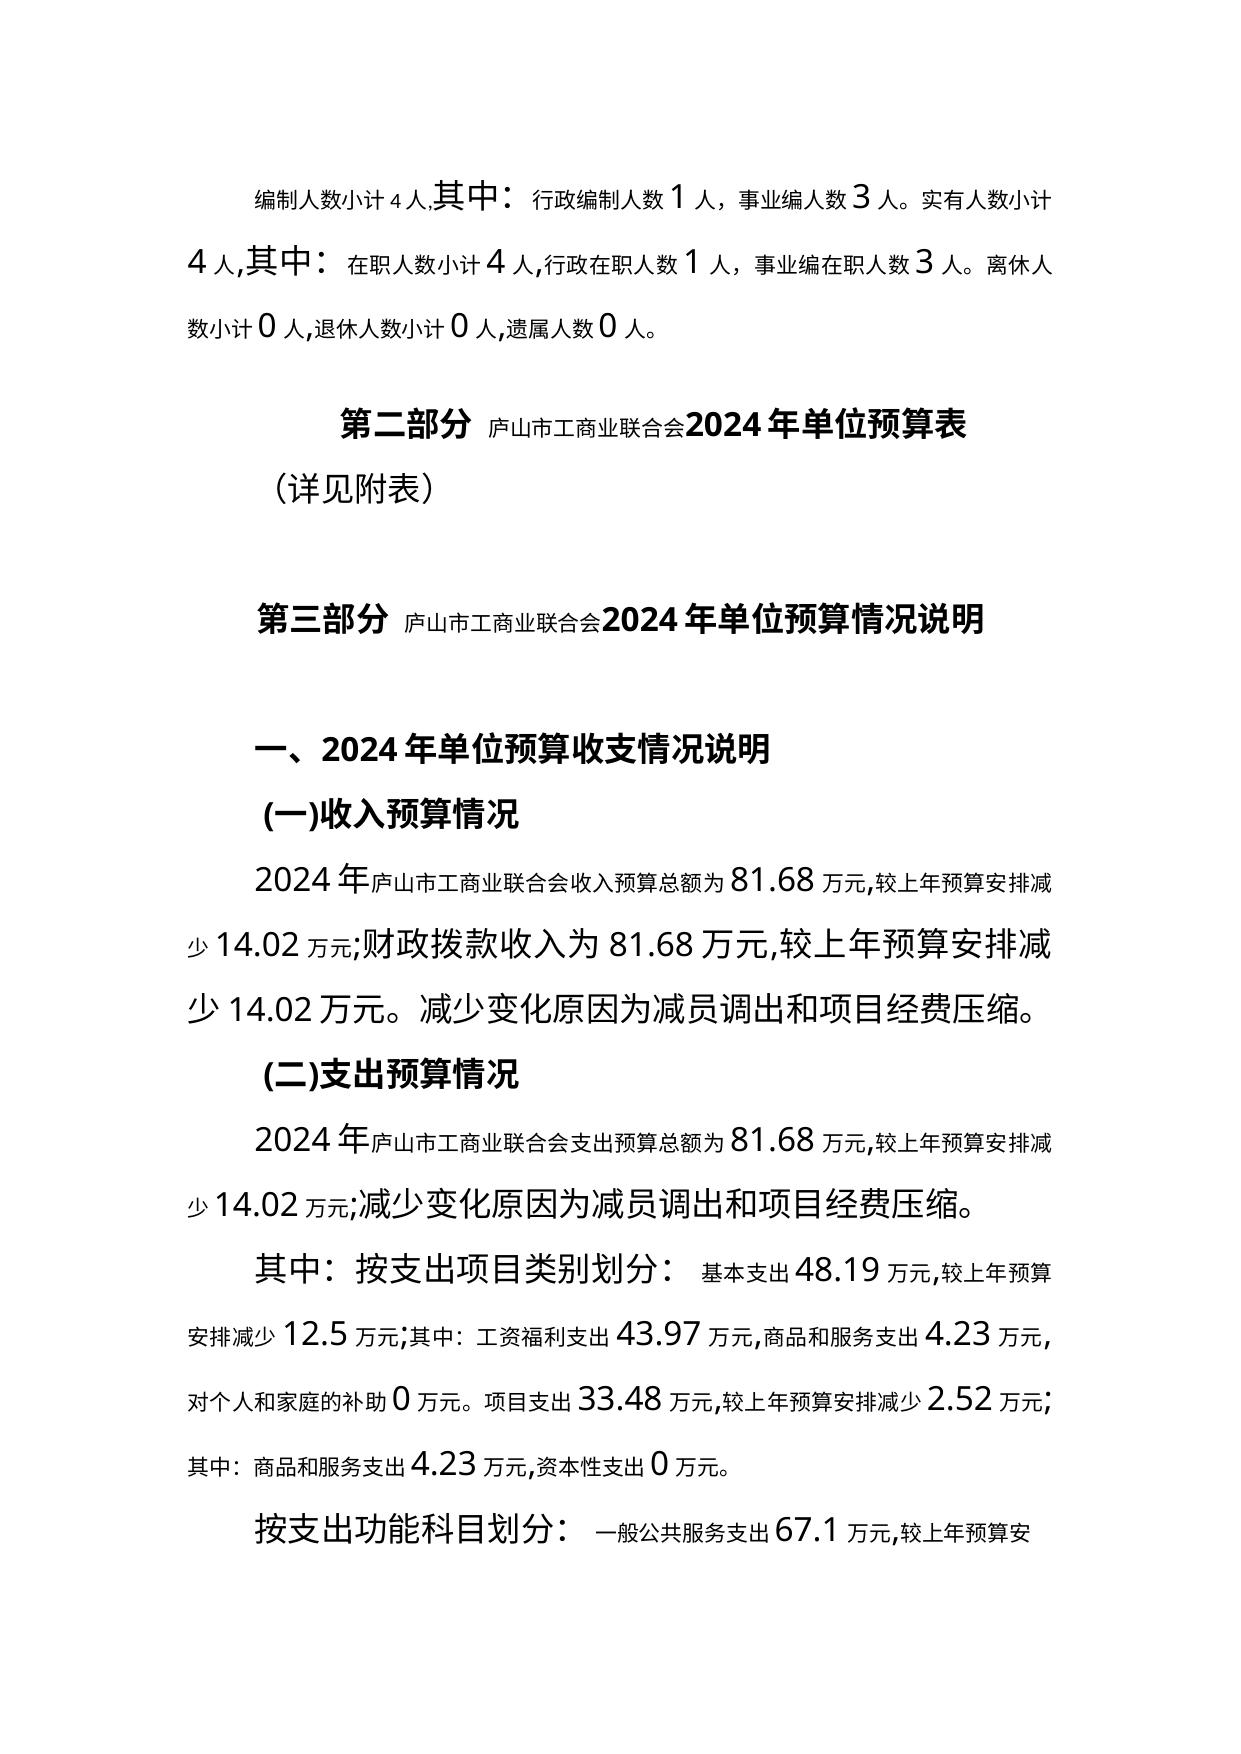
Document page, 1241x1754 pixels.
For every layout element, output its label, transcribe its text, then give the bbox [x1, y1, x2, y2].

text 编制人数小计4人,其中：行政编制人数1人，事业编人数3人。实有人数小计4人,其中：在职人数小计4人,行政在职人数1人，事业编在职人数3人。离休人数小计0人,退休人数小计0人,遗属人数0人。 [187, 162, 1053, 357]
text （详见附表） [187, 454, 1053, 519]
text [187, 1494, 1053, 1559]
text 一、2024年单位预算收支情况说明 [187, 714, 1053, 779]
text 其中：按支出项目类别划分： 基本支出48.19万元,较上年预算安排减少12.5万元;其中：工资福利支出43.97万元,商品和服务支出4.23万元,对个人和家庭的补助0万元。项目支出33.48万元,较上年预算安排减少2.52万元;其中：商品和服务支出4.23万元,资本性支出0万元。 [187, 1234, 1053, 1494]
text (一)收入预算情况 [187, 779, 1053, 844]
text 2024年庐山市工商业联合会支出预算总额为81.68万元,较上年预算安排减少14.02万元;减少变化原因为减员调出和项目经费压缩。 [187, 1104, 1053, 1234]
text (二)支出预算情况 [187, 1039, 1053, 1104]
text 第二部分 庐山市工商业联合会2024年单位预算表 [187, 389, 1053, 454]
text 2024年庐山市工商业联合会收入预算总额为81.68万元,较上年预算安排减少14.02万元;财政拨款收入为81.68万元,较上年预算安排减少14.02万元。减少变化原因为减员调出和项目经费压缩。 [187, 844, 1053, 1039]
text 第三部分 庐山市工商业联合会2024年单位预算情况说明 [187, 584, 1053, 649]
